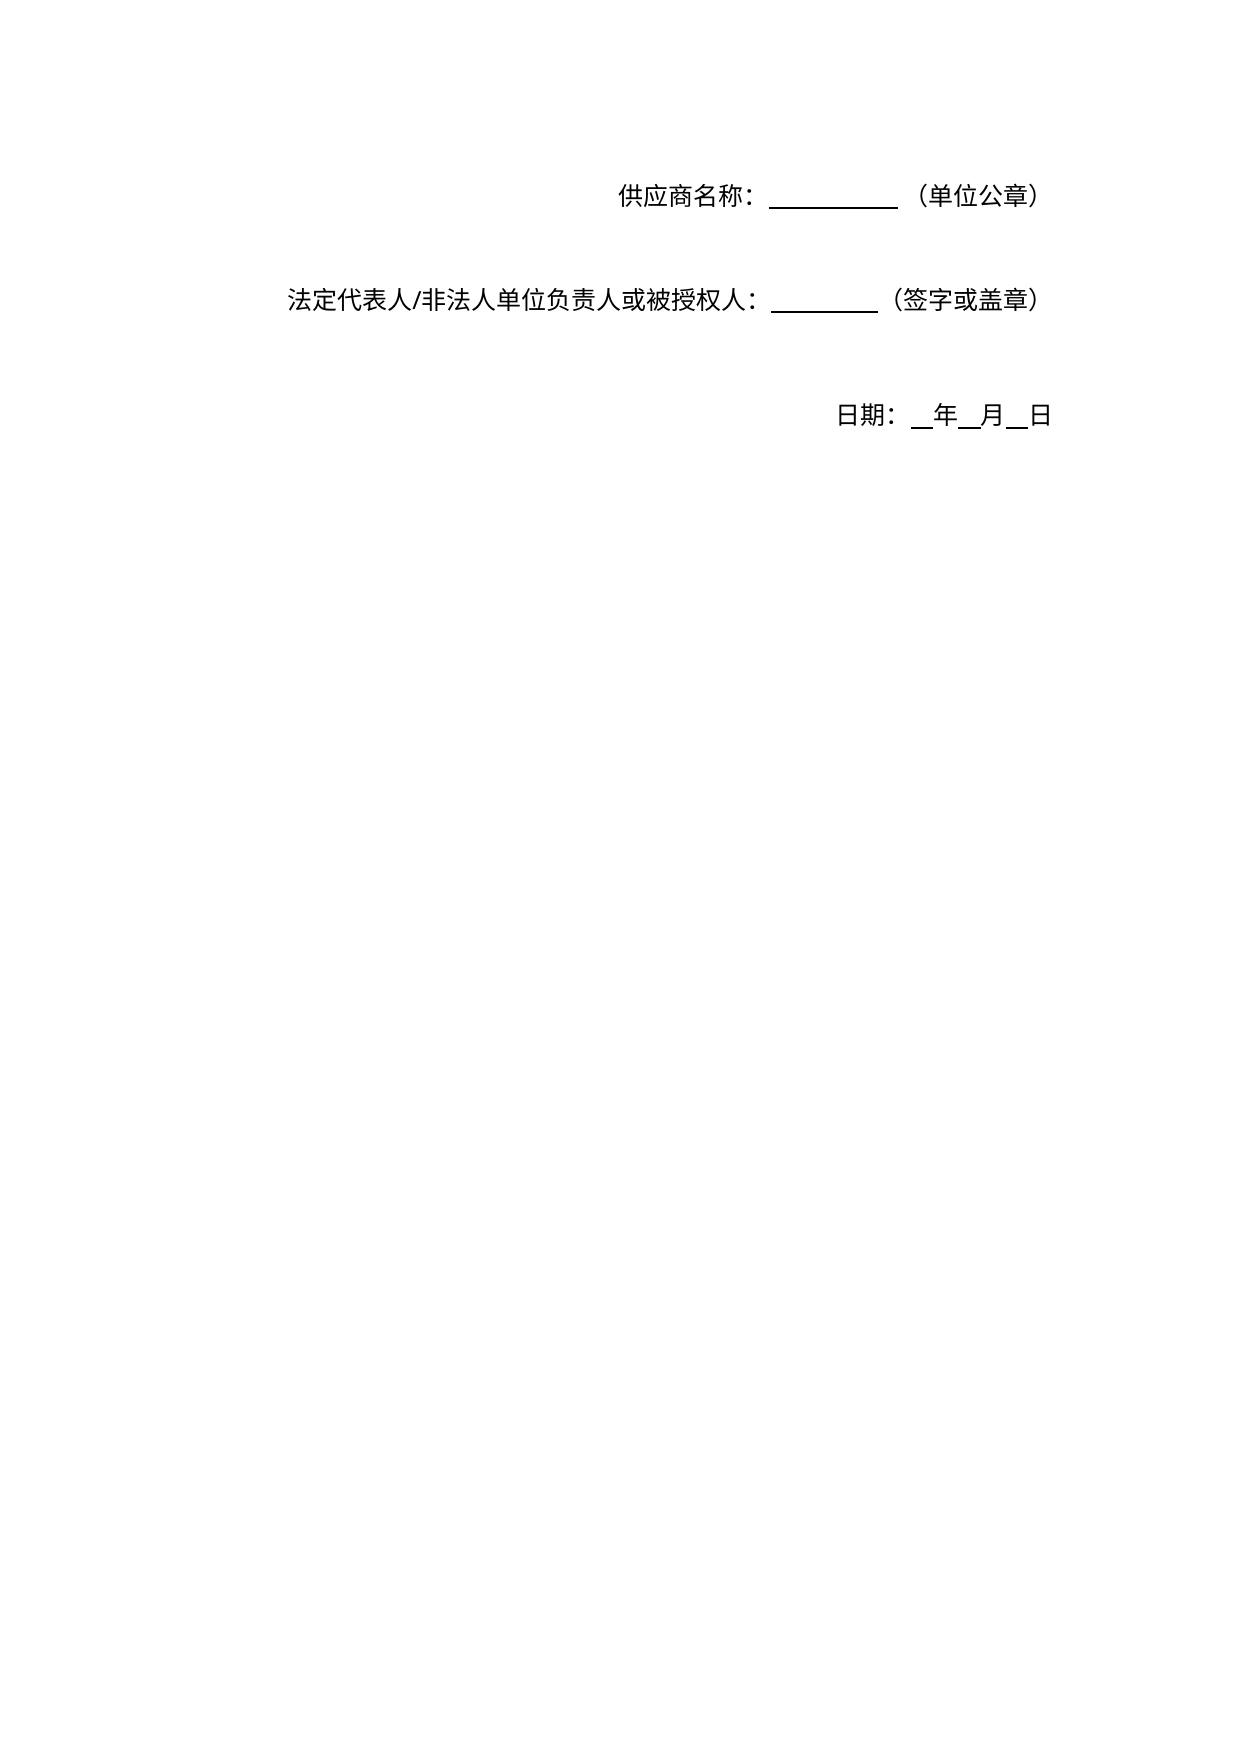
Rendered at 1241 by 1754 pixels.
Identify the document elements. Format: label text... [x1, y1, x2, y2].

text 供应商名称： （单位公章） [187, 162, 1053, 227]
text 日期： 年 月 日 [187, 381, 1053, 446]
text 法定代表人/非法人单位负责人或被授权人： （签字或盖章） [187, 266, 1053, 331]
